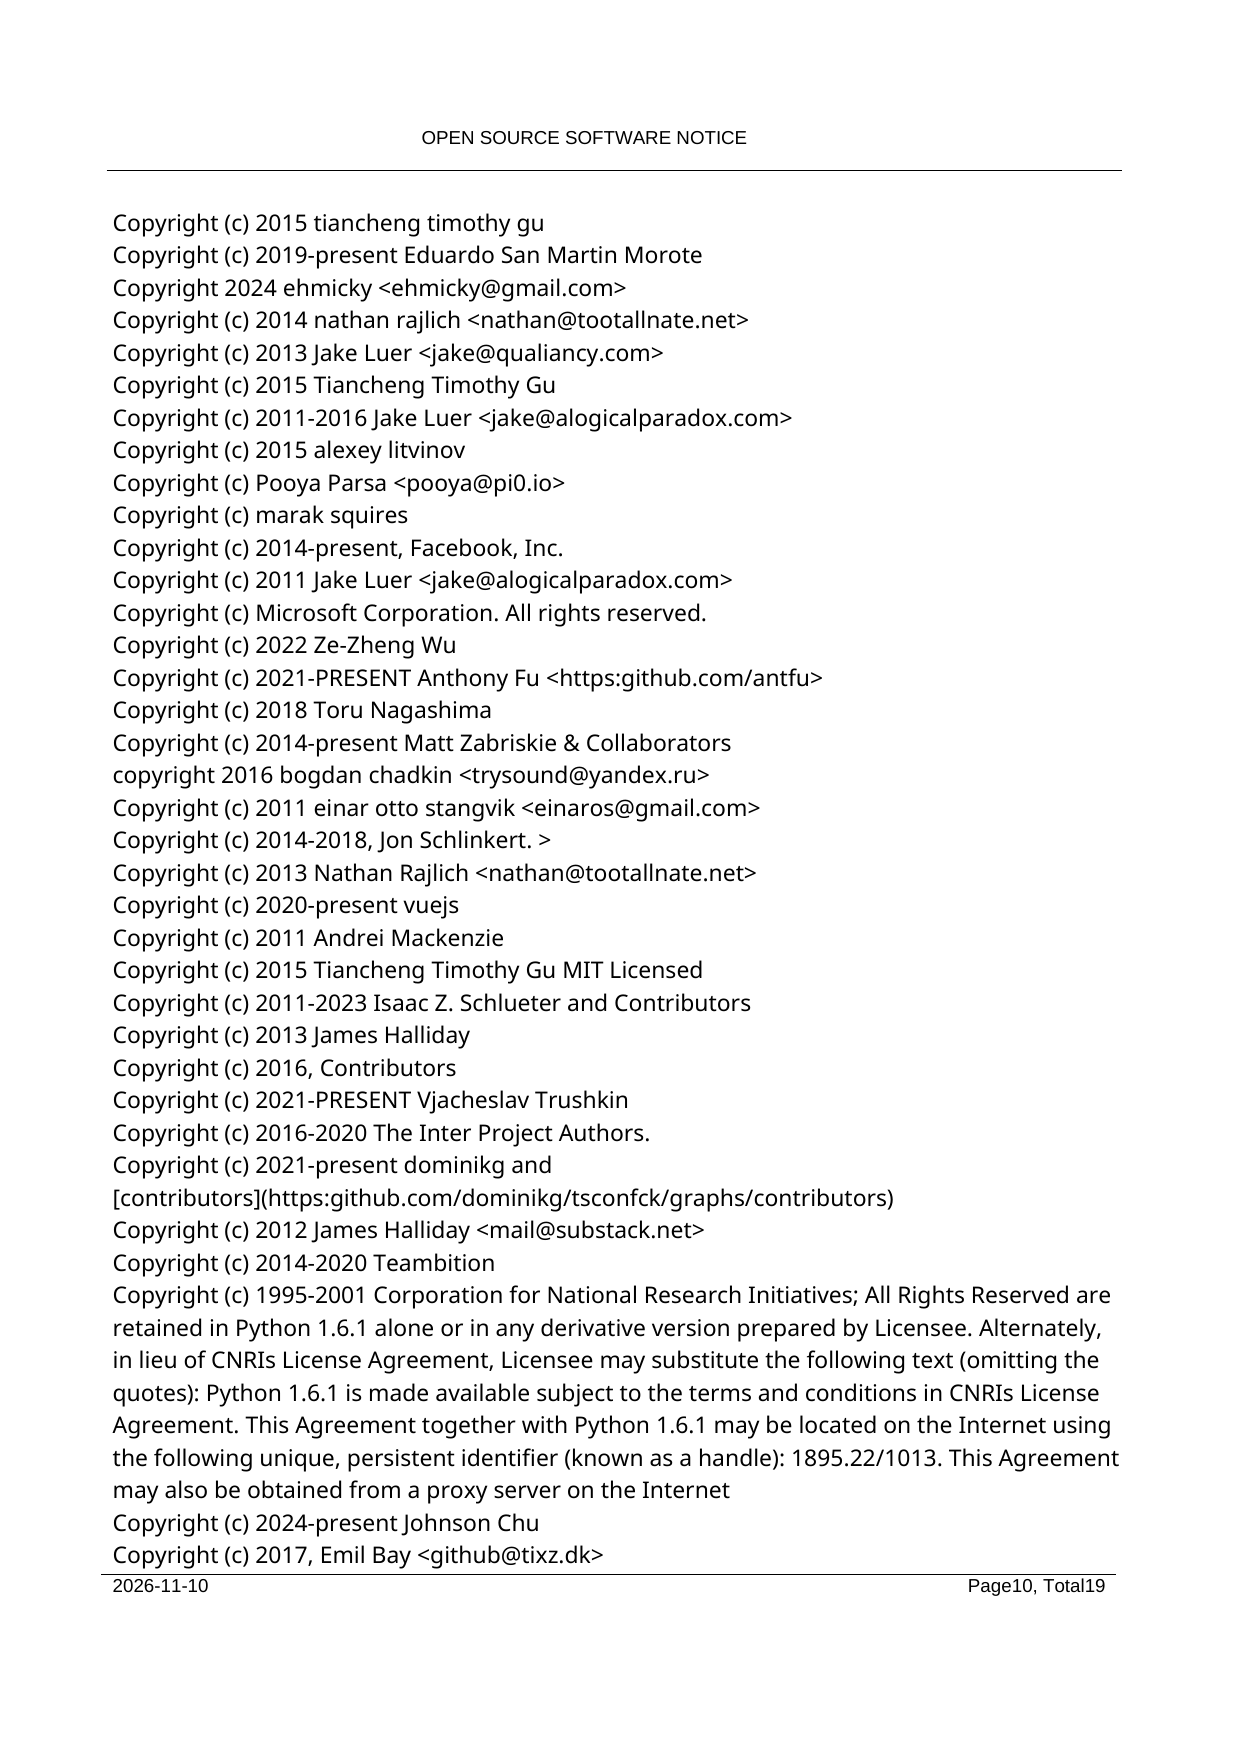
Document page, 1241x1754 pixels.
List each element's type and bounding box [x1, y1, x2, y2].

text [112, 206, 1128, 1571]
